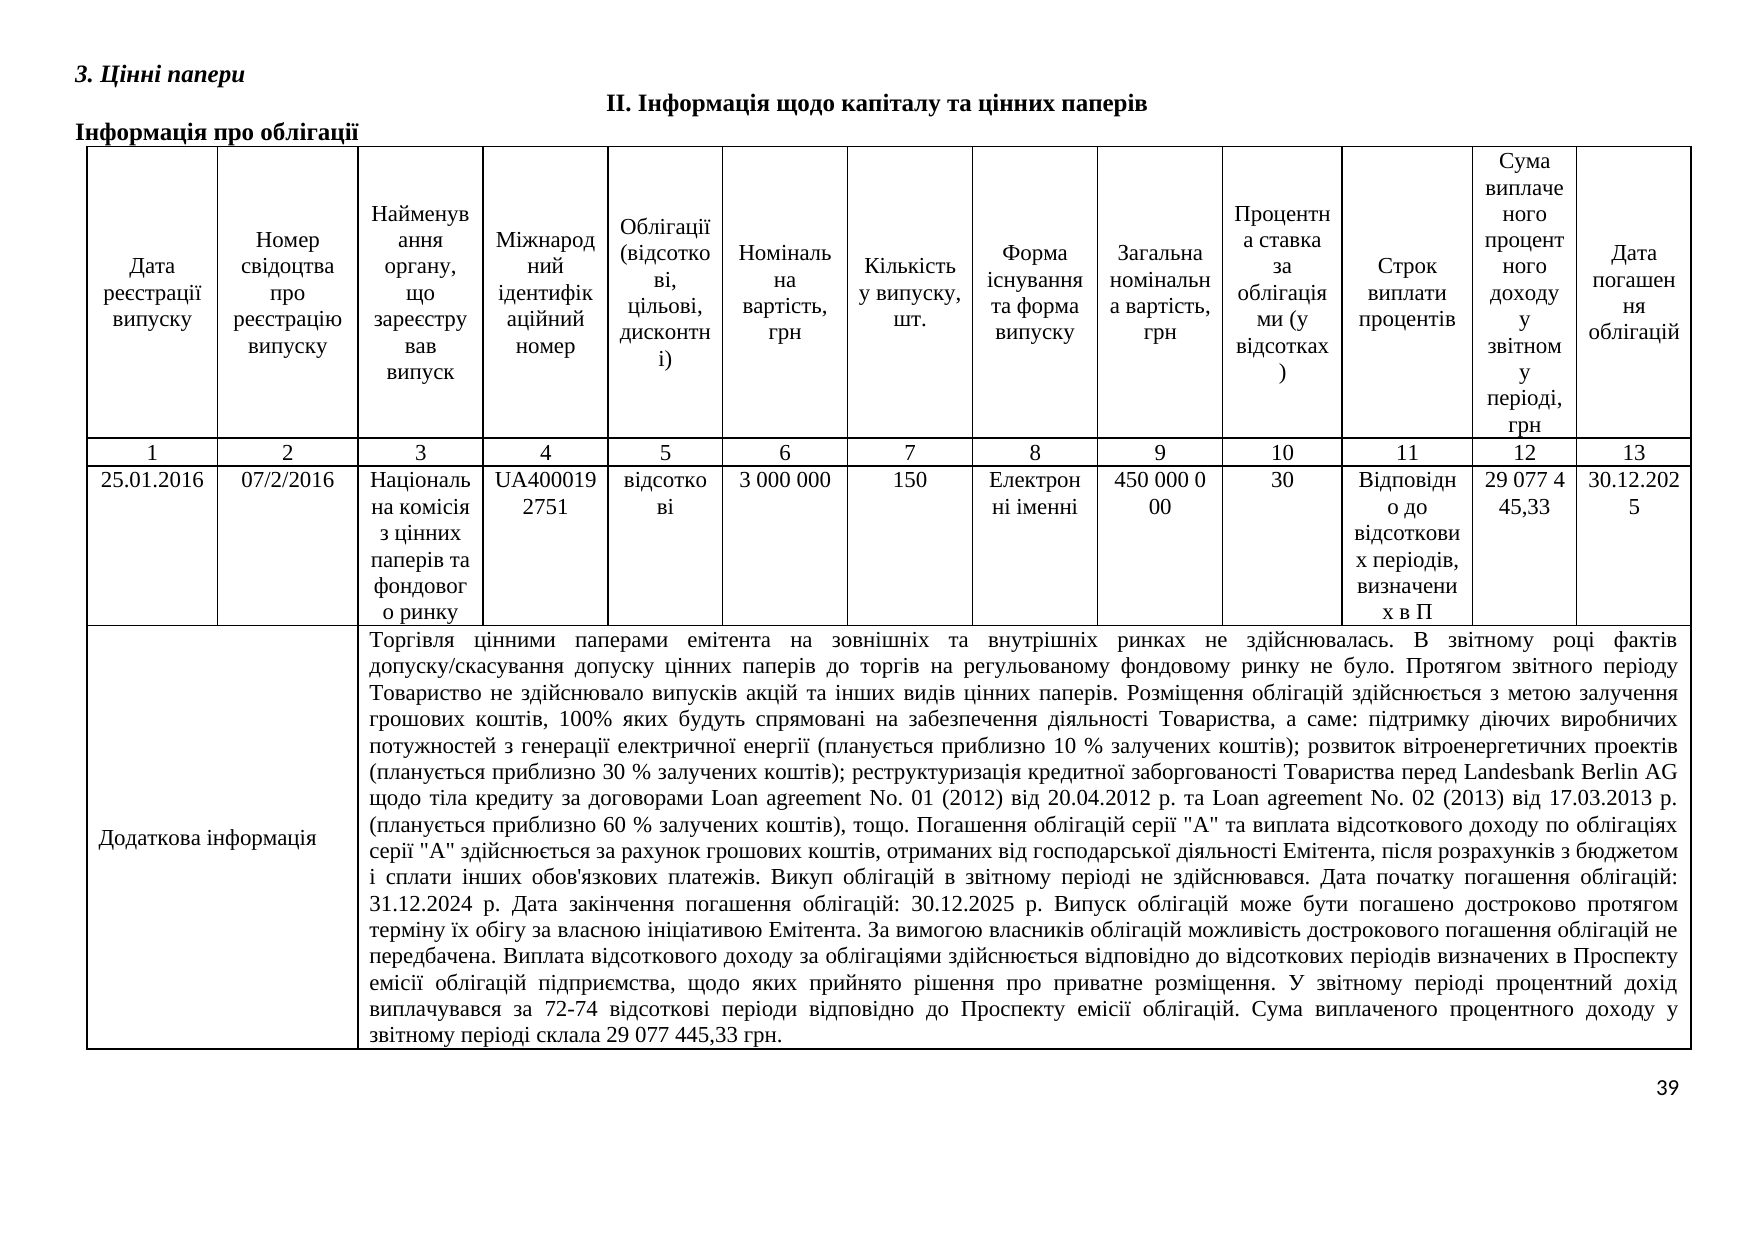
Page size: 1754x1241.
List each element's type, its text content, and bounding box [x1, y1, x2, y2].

table_header Дата реєстрації випуску [88, 147, 217, 437]
table_header Облігації (відсоткові, цільові, дисконтні) [609, 147, 722, 437]
table_cell 2 [218, 439, 357, 465]
table_cell Додаткова інформація [88, 626, 357, 1048]
table_cell відсоткові [609, 467, 722, 625]
table_cell 3 000 000 [723, 467, 847, 625]
table_cell UA4000192751 [484, 467, 607, 625]
table_cell 5 [609, 439, 722, 465]
table_header Строк виплати процентів [1343, 147, 1472, 437]
table_cell 11 [1343, 439, 1472, 465]
table_cell Торгiвля цiнними паперами емiтента на зовнiшнiх та внутрiшнiх ринках не здiйснювалась. В звiтному роцi фактiв допуску/скасування допуску цiнних паперiв до торгiв на регульованому фондовому ринку не було. Протягом звiтного перiоду Товариство не здiйснювало випускiв акцiй та iнших видiв цiнних паперiв. Розмiщення облiгацiй здiйснюється з метою залучення грошових коштiв, 100% яких будуть спрямованi на забезпечення дiяльностi Товариства, а саме: пiдтримку дiючих виробничих потужностей з генерацiї електричної енергiї (планується приблизно 10 % залучених коштiв); розвиток вiтроенергетичних проектiв (планується приблизно 30 % залучених коштiв); реструктуризацiя кредитної заборгованостi Товариства перед Landesbank Berlin AG щодо тiла кредиту за договорами Loan agreement No. 01 (2012) вiд 20.04.2012 р. та Loan agreement No. 02 (2013) вiд 17.03.2013 р. (планується приблизно 60 % залучених коштiв), тощо. Погашення облiгацiй серiї "А" та виплата вiдсоткового доходу по облiгацiях серiї "А" здiйснюється за рахунок грошових коштiв, отриманих вiд господарської дiяльностi Емiтента, пiсля розрахункiв з бюджетом i сплати iнших обов'язкових платежiв. Викуп облiгацiй в звiтному перiодi не здiйснювався. Дата початку погашення облiгацiй: 31.12.2024 р. Дата закiнчення погашення облiгацiй: 30.12.2025 р. Випуск облiгацiй може бути погашено достроково протягом термiну їх обiгу за власною iнiцiативою Емiтента. За вимогою власникiв облiгацiй можливiсть дострокового погашення облiгацiй не передбачена. Виплата вiдсоткового доходу за облiгацiями здiйснюється вiдповiдно до вiдсоткових перiодiв визначених в Проспекту емiсiї облiгацiй пiдприємства, щодо яких прийнято рiшення про приватне розмiщення. У звiтному перiодi процентний дохiд виплачувався за 72-74 вiдсотковi перiоди вiдповiдно до Проспекту емiсiї облiгацiй. Сума виплаченого процентного доходу у звiтному перiодi склала 29 077 445,33 грн. [359, 626, 1690, 1048]
table_cell 7 [848, 439, 972, 465]
table_cell Вiдповiдно до вiдсоткових перiодiв, визначених в П [1343, 467, 1472, 625]
table_cell 25.01.2016 [88, 467, 217, 625]
text Інформація про облігації [75, 117, 1679, 146]
table_cell 13 [1577, 439, 1690, 465]
table_header Номер свідоцтва про реєстрацію випуску [218, 147, 357, 437]
table_header Міжнародний ідентифікаційний номер [484, 147, 607, 437]
table_cell 12 [1473, 439, 1576, 465]
table_cell 8 [973, 439, 1097, 465]
table_cell 30 [1223, 467, 1341, 625]
table_cell 29 077 445,33 [1473, 467, 1576, 625]
table_cell 3 [359, 439, 482, 465]
table_header Кількість у випуску, шт. [848, 147, 972, 437]
table_header Форма існування та форма випуску [973, 147, 1097, 437]
table_cell 150 [848, 467, 972, 625]
table_cell 30.12.2025 [1577, 467, 1690, 625]
table_cell 9 [1098, 439, 1222, 465]
table_header Сума виплаченого процентного доходу у звітному періоді, грн [1473, 147, 1576, 437]
table_header Процентна ставка за облігаціями (у відсотках) [1223, 147, 1341, 437]
table_cell 10 [1223, 439, 1341, 465]
table_cell 450 000 000 [1098, 467, 1222, 625]
table_header Номінальна вартість, грн [723, 147, 847, 437]
text 3. Цінні папери [75, 59, 1679, 88]
table_header Загальна номінальна вартість, грн [1098, 147, 1222, 437]
text II. Інформація щодо капіталу та цінних паперів [75, 88, 1679, 117]
table_cell Нацiональна комiсiя з цiнних паперiв та фондового ринку [359, 467, 482, 625]
table_header Найменування органу, що зареєстрував випуск [359, 147, 482, 437]
table_cell Електронні іменні [973, 467, 1097, 625]
table_cell 4 [484, 439, 607, 465]
table_cell 07/2/2016 [218, 467, 357, 625]
table_cell 1 [88, 439, 217, 465]
table_header Дата погашення облігацій [1577, 147, 1690, 437]
table_cell 6 [723, 439, 847, 465]
